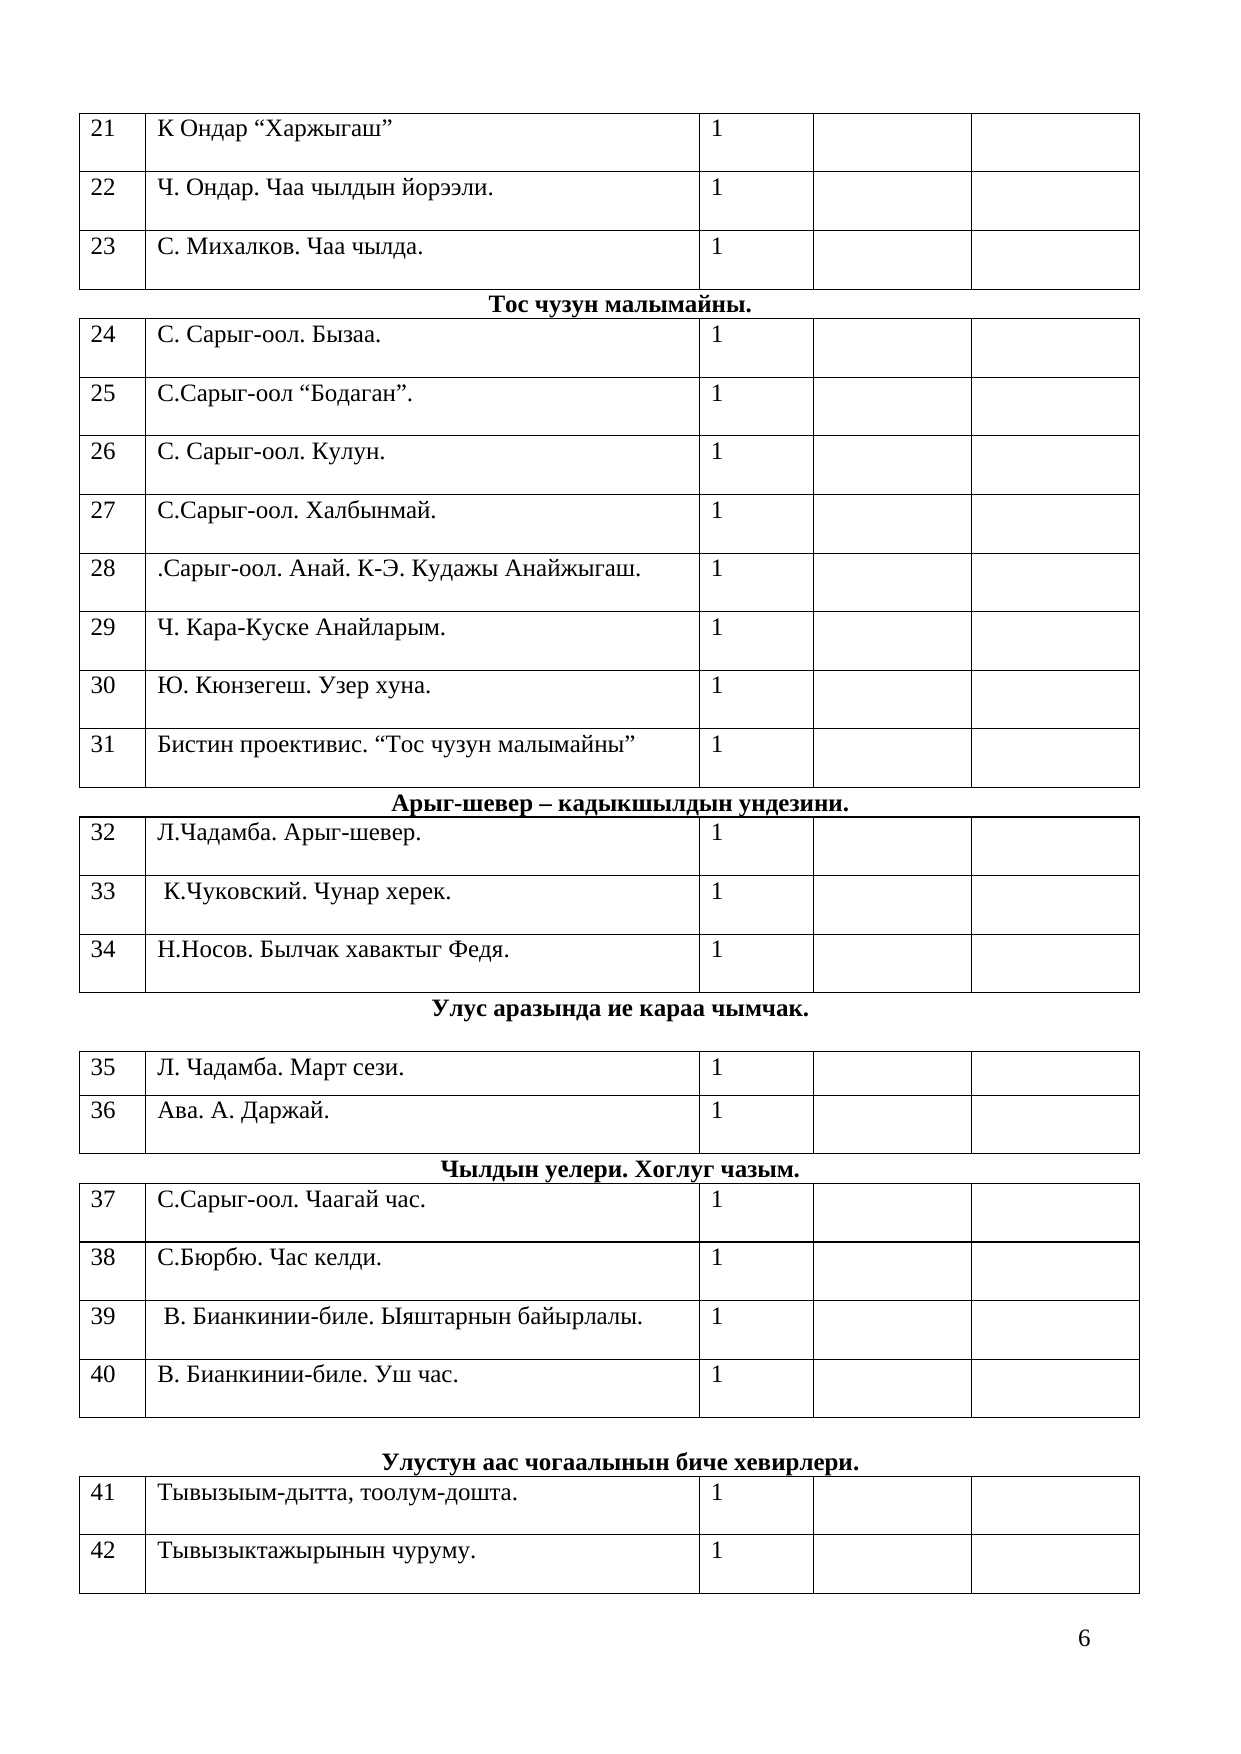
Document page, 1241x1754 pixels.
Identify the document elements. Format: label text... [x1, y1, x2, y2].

table_cell 34 [80, 935, 145, 992]
table_cell [814, 1360, 971, 1417]
table_cell 1 [700, 935, 813, 992]
table_header [972, 1477, 1139, 1534]
table_cell 33 [80, 876, 145, 933]
table_header [814, 1184, 971, 1241]
table_cell С.Бюрбю. Час келди. [146, 1243, 699, 1300]
table_cell Ава. А. Даржай. [146, 1096, 699, 1153]
table_header 1 [700, 818, 813, 875]
table_header [814, 319, 971, 377]
table_header [972, 1052, 1139, 1094]
table_cell [814, 935, 971, 992]
table_cell [814, 114, 971, 171]
table_header 1 [700, 1184, 813, 1241]
text Чылдын уелери. Хоглуг чазым. [150, 1154, 1090, 1183]
table_cell [814, 1243, 971, 1300]
table_header [814, 818, 971, 875]
table_cell [972, 436, 1139, 494]
table_cell 31 [80, 729, 145, 787]
table_header 24 [80, 319, 145, 377]
table_cell 26 [80, 436, 145, 494]
table_cell [972, 935, 1139, 992]
table_cell [972, 1301, 1139, 1358]
table_cell [814, 436, 971, 494]
table_header 41 [80, 1477, 145, 1534]
table_cell 29 [80, 612, 145, 669]
table_cell [814, 612, 971, 669]
table_cell [972, 378, 1139, 435]
table_cell 36 [80, 1096, 145, 1153]
table_header [972, 818, 1139, 875]
table_cell Ч. Кара-Куске Анайларым. [146, 612, 699, 669]
table_cell 1 [700, 495, 813, 552]
table_cell 1 [700, 1360, 813, 1417]
table_cell 25 [80, 378, 145, 435]
table_cell [972, 729, 1139, 787]
table_cell Ю. Кюнзегеш. Узер хуна. [146, 671, 699, 728]
table_cell 1 [700, 231, 813, 288]
table_cell 38 [80, 1243, 145, 1300]
table_header Тывызыым-дытта, тоолум-дошта. [146, 1477, 699, 1534]
table_cell 27 [80, 495, 145, 552]
table_cell 1 [700, 1301, 813, 1358]
table_cell [814, 231, 971, 288]
text Арыг-шевер – кадыкшылдын ундезини. [150, 788, 1090, 816]
table_cell [814, 876, 971, 933]
table_cell 23 [80, 231, 145, 288]
table_header 32 [80, 818, 145, 875]
table_cell В. Бианкинии-биле. Уш час. [146, 1360, 699, 1417]
table_cell [972, 172, 1139, 230]
table_cell 1 [700, 612, 813, 669]
text Улустун аас чогаалынын биче хевирлери. [150, 1447, 1090, 1476]
table_cell 1 [700, 436, 813, 494]
table_header Л.Чадамба. Арыг-шевер. [146, 818, 699, 875]
table_cell 1 [700, 1243, 813, 1300]
table_cell Н.Носов. Былчак хавактыг Федя. [146, 935, 699, 992]
table_cell С. Сарыг-оол. Кулун. [146, 436, 699, 494]
table_cell [972, 1096, 1139, 1153]
table_cell Ч. Ондар. Чаа чылдын йорээли. [146, 172, 699, 230]
table_cell С.Сарыг-оол. Халбынмай. [146, 495, 699, 552]
table_cell 1 [700, 378, 813, 435]
table_cell 1 [700, 729, 813, 787]
table_cell 39 [80, 1301, 145, 1358]
table_header 35 [80, 1052, 145, 1094]
table_header [814, 1477, 971, 1534]
table_cell [972, 1243, 1139, 1300]
table_cell С.Сарыг-оол “Бодаган”. [146, 378, 699, 435]
table_cell 22 [80, 172, 145, 230]
table_cell [814, 172, 971, 230]
table_cell Бистин проективис. “Тос чузун малымайны” [146, 729, 699, 787]
table_header С. Сарыг-оол. Бызаа. [146, 319, 699, 377]
table_cell [814, 1535, 971, 1593]
table_cell 1 [700, 876, 813, 933]
table_cell К.Чуковский. Чунар херек. [146, 876, 699, 933]
table_cell [972, 612, 1139, 669]
table_cell .Сарыг-оол. Анай. К-Э. Кудажы Анайжыгаш. [146, 554, 699, 611]
table_header 1 [700, 1477, 813, 1534]
table_cell [972, 876, 1139, 933]
table_cell С. Михалков. Чаа чылда. [146, 231, 699, 288]
table_cell [972, 671, 1139, 728]
table_cell [814, 729, 971, 787]
table_cell [814, 554, 971, 611]
table_cell 42 [80, 1535, 145, 1593]
table_header С.Сарыг-оол. Чаагай час. [146, 1184, 699, 1241]
table_cell [972, 114, 1139, 171]
table_cell 21 [80, 114, 145, 171]
table_cell 30 [80, 671, 145, 728]
table_cell 1 [700, 554, 813, 611]
table_header 1 [700, 1052, 813, 1094]
table_cell К Ондар “Харжыгаш” [146, 114, 699, 171]
table_cell [814, 1096, 971, 1153]
table_cell 1 [700, 114, 813, 171]
table_cell 40 [80, 1360, 145, 1417]
table_cell 1 [700, 172, 813, 230]
table_cell В. Бианкинии-биле. Ыяштарнын байырлалы. [146, 1301, 699, 1358]
table_header [814, 1052, 971, 1094]
table_header 37 [80, 1184, 145, 1241]
table_cell 28 [80, 554, 145, 611]
text Улус аразында ие караа чымчак. [150, 993, 1090, 1022]
table_cell Тывызыктажырынын чуруму. [146, 1535, 699, 1593]
table_cell [972, 1360, 1139, 1417]
table_header [972, 1184, 1139, 1241]
table_cell 1 [700, 671, 813, 728]
table_header 1 [700, 319, 813, 377]
table_cell 1 [700, 1535, 813, 1593]
table_cell [814, 1301, 971, 1358]
table_header [972, 319, 1139, 377]
table_cell [814, 671, 971, 728]
table_cell [814, 495, 971, 552]
table_header Л. Чадамба. Март сези. [146, 1052, 699, 1094]
table_cell 1 [700, 1096, 813, 1153]
table_cell [972, 1535, 1139, 1593]
text Тос чузун малымайны. [150, 290, 1090, 318]
table_cell [972, 231, 1139, 288]
table_cell [814, 378, 971, 435]
table_cell [972, 495, 1139, 552]
table_cell [972, 554, 1139, 611]
